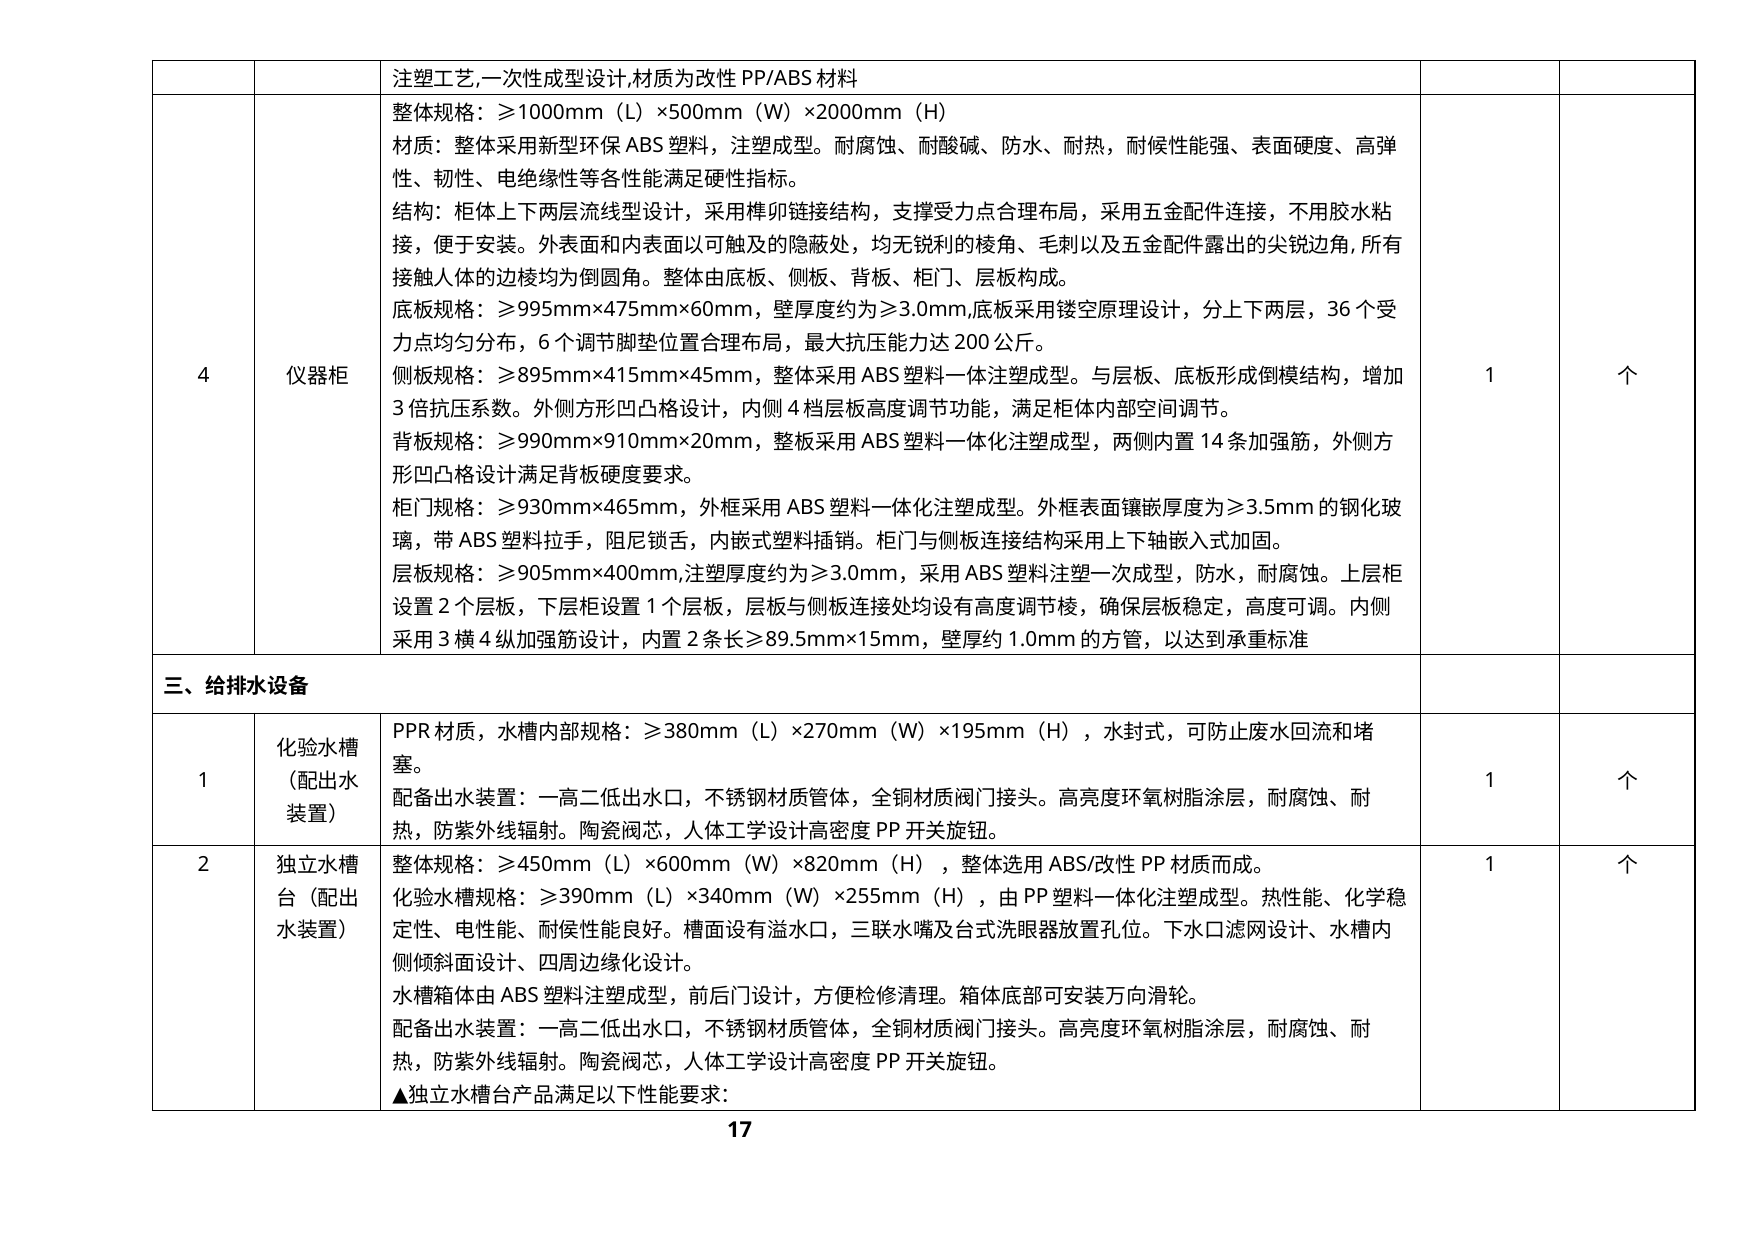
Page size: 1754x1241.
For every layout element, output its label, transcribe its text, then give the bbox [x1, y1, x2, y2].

table_cell 1 [153, 714, 254, 845]
table_cell 整体规格：≥1000mm（L）×500mm（W）×2000mm（H） 材质：整体采用新型环保ABS塑料，注塑成型。耐腐蚀、耐酸碱、防水、耐热，耐候性能强、表面硬度、高弹性、韧性、电绝缘性等各性能满足硬性指标。 结构：柜体上下两层流线型设计，采用榫卯链接结构，支撑受力点合理布局，采用五金配件连接，不用胶水粘接，便于安装。外表面和内表面以可触及的隐蔽处，均无锐利的棱角、毛刺以及五金配件露出的尖锐边角, 所有接触人体的边棱均为倒圆角。整体由底板、侧板、背板、柜门、层板构成。 底板规格：≥995mm×475mm×60mm，壁厚度约为≥3.0mm,底板采用镂空原理设计，分上下两层，36个受力点均匀分布，6个调节脚垫位置合理布局，最大抗压能力达200公斤。 侧板规格：≥895mm×415mm×45mm，整体采用ABS塑料一体注塑成型。与层板、底板形成倒模结构，增加3倍抗压系数。外侧方形凹凸格设计，内侧4档层板高度调节功能，满足柜体内部空间调节。 背板规格：≥990mm×910mm×20mm，整板采用ABS塑料一体化注塑成型，两侧内置14条加强筋，外侧方形凹凸格设计满足背板硬度要求。 柜门规格：≥930mm×465mm，外框采用ABS塑料一体化注塑成型。外框表面镶嵌厚度为≥3.5mm的钢化玻璃，带ABS塑料拉手，阻尼锁舌，内嵌式塑料插销。柜门与侧板连接结构采用上下轴嵌入式加固。 层板规格：≥905mm×400mm,注塑厚度约为≥3.0mm，采用ABS塑料注塑一次成型，防水，耐腐蚀。上层柜设置2个层板，下层柜设置1个层板，层板与侧板连接处均设有高度调节棱，确保层板稳定，高度可调。内侧采用3横4纵加强筋设计，内置2条长≥89.5mm×15mm，壁厚约1.0mm的方管，以达到承重标准 [381, 95, 1420, 654]
table_cell 个 [1560, 61, 1694, 94]
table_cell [381, 846, 1420, 1110]
table_cell 个 [1560, 95, 1694, 654]
table_cell [1560, 655, 1694, 713]
table_cell 1 [1421, 846, 1559, 1110]
table_cell 3 [153, 61, 254, 94]
table_cell 个 [1560, 846, 1694, 1110]
table_cell 1 [1421, 714, 1559, 845]
table_cell 独立水槽台（配出水装置） [255, 846, 380, 1110]
table_cell PPR材质，水槽内部规格：≥380mm（L）×270mm（W）×195mm（H），水封式，可防止废水回流和堵塞。 配备出水装置：一高二低出水口，不锈钢材质管体，全铜材质阀门接头。高亮度环氧树脂涂层，耐腐蚀、耐热，防紫外线辐射。陶瓷阀芯，人体工学设计高密度PP开关旋钮。 [381, 714, 1420, 845]
table_cell 1 [1421, 95, 1559, 654]
table_cell 三、给排水设备 [153, 655, 1420, 713]
table_cell 4 [153, 95, 254, 654]
table_cell 吊柜 [255, 61, 380, 94]
table_cell 化验水槽（配出水装置） [255, 714, 380, 845]
table_cell [1421, 655, 1559, 713]
table_cell 2 [153, 846, 254, 1110]
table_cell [381, 61, 1420, 94]
table_cell 个 [1560, 714, 1694, 845]
table_cell 仪器柜 [255, 95, 380, 654]
table_cell 4 [1421, 61, 1559, 94]
